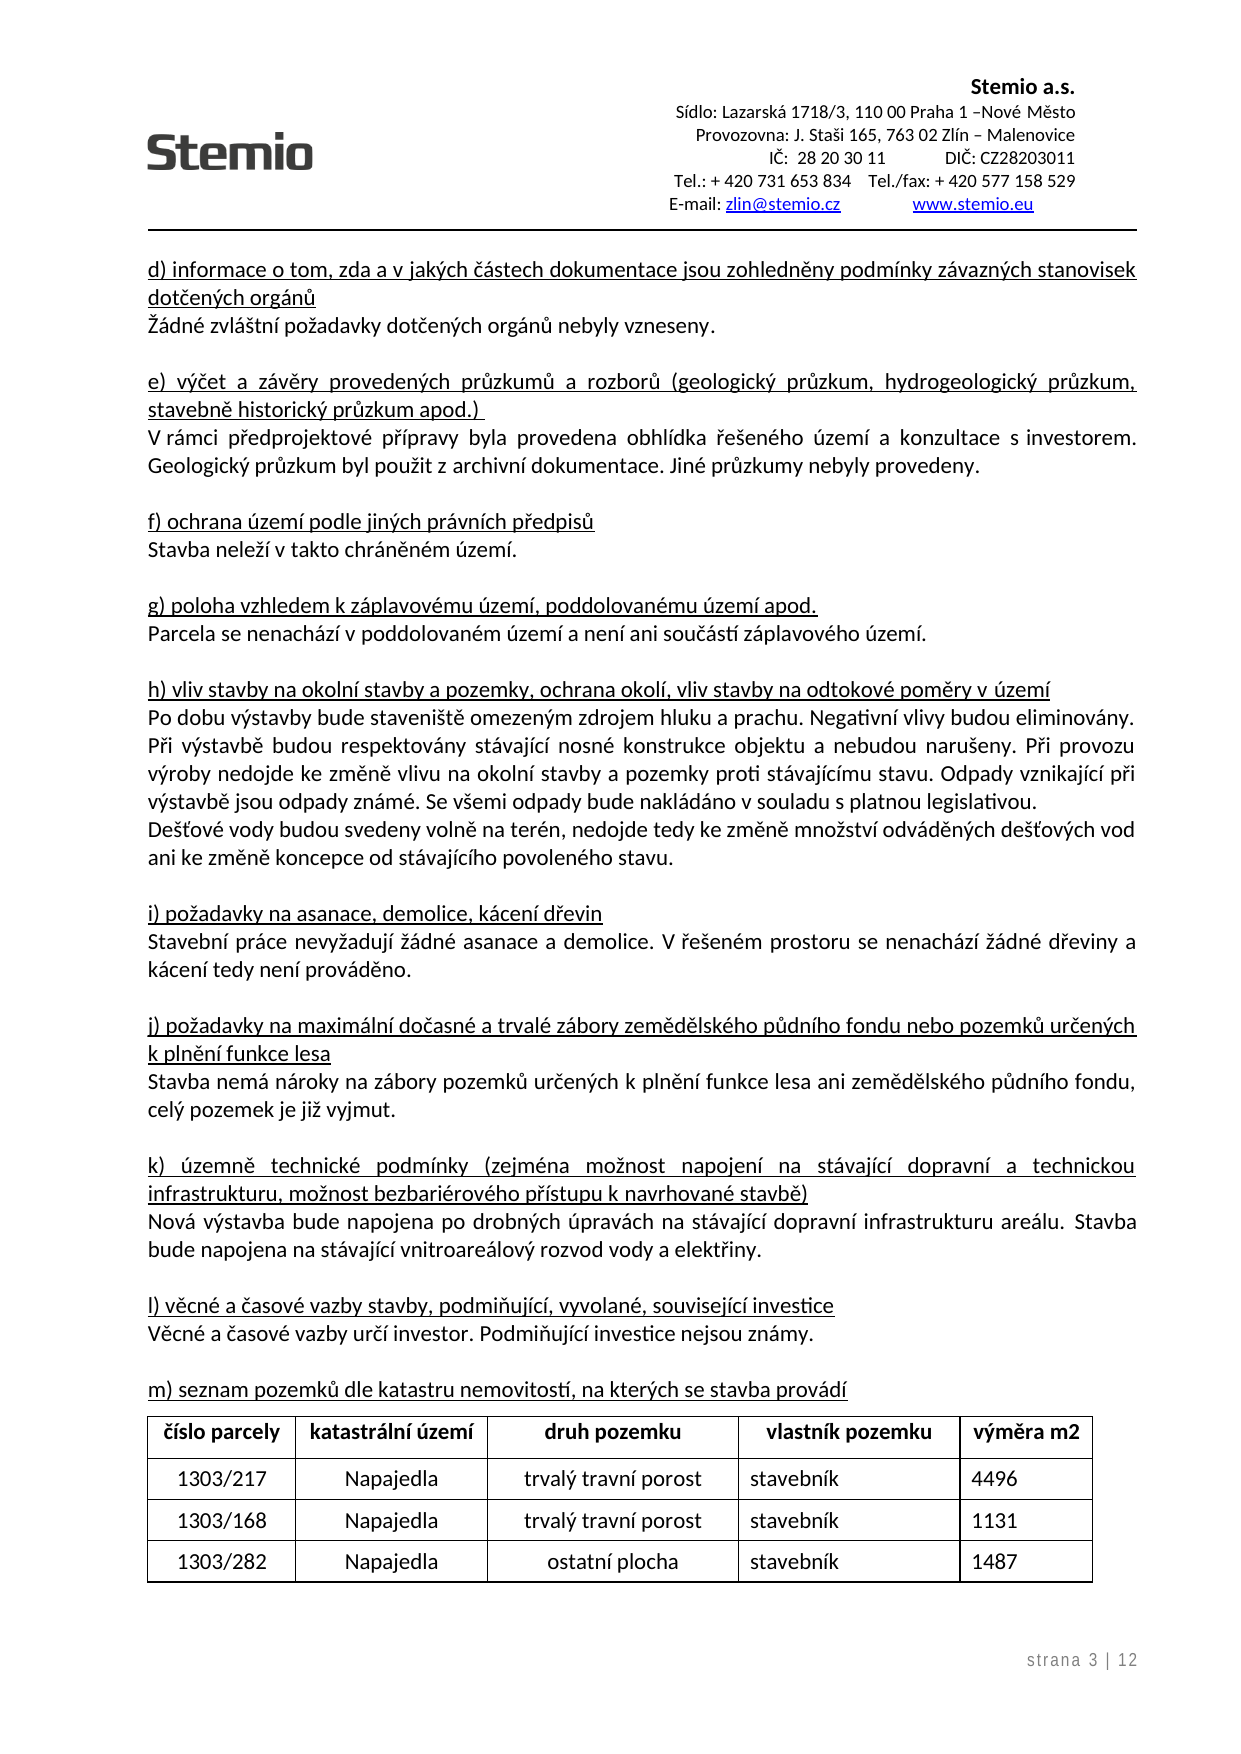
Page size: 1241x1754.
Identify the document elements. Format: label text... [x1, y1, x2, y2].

table_cell trvalý travní porost [488, 1500, 738, 1540]
text Nová výstavba bude napojena po drobných úpravách na stávající dopravní infrastrukturu areálu. Stavba bude napojena na stávající vnitroareálový rozvod vody a elektřiny. [148, 1207, 1137, 1263]
text e) výčet a závěry provedených průzkumů a rozborů (geologický průzkum, hydrogeologický průzkum, stavebně historický průzkum apod.) [148, 367, 1137, 391]
text j) požadavky na maximální dočasné a trvalé zábory zemědělského půdního fondu nebo pozemků určených k plnění funkce lesa [148, 1037, 1137, 1067]
table_cell stavebník [739, 1541, 959, 1581]
text d) informace o tom, zda a v jakých částech dokumentace jsou zohledněny podmínky závazných stanovisek dotčených orgánů [148, 255, 1137, 279]
table_cell 4496 [961, 1459, 1092, 1499]
table_header katastrální území [296, 1417, 487, 1457]
text e) výčet a závěry provedených průzkumů a rozborů (geologický průzkum, hydrogeologický průzkum, stavebně historický průzkum apod.) [148, 392, 1137, 423]
table_cell Napajedla [296, 1500, 487, 1540]
text g) poloha vzhledem k záplavovému území, poddolovanému území apod. [148, 591, 1137, 619]
text Stavba neleží v takto chráněném území. [148, 535, 1137, 563]
table_cell 1303/282 [148, 1541, 295, 1581]
table_header číslo parcely [148, 1417, 295, 1457]
table_cell 1303/217 [148, 1459, 295, 1499]
text i) požadavky na asanace, demolice, kácení dřevin [148, 899, 1137, 927]
table_cell 1487 [961, 1541, 1092, 1581]
text j) požadavky na maximální dočasné a trvalé zábory zemědělského půdního fondu nebo pozemků určených k plnění funkce lesa [148, 1011, 1137, 1035]
text h) vliv stavby na okolní stavby a pozemky, ochrana okolí, vliv stavby na odtokové poměry v území [148, 675, 1137, 703]
table_cell 1303/168 [148, 1500, 295, 1540]
table_cell stavebník [739, 1459, 959, 1499]
picture [147, 132, 313, 170]
text Po dobu výstavby bude staveniště omezeným zdrojem hluku a prachu. Negativní vlivy budou eliminovány. Při výstavbě budou respektovány stávající nosné konstrukce objektu a nebudou narušeny. Při provozu výroby nedojde ke změně vlivu na okolní stavby a pozemky proti stávajícímu stavu. Odpady vznikající při výstavbě jsou odpady známé. Se všemi odpady bude nakládáno v souladu s platnou legislativou. [148, 703, 1137, 815]
text k) územně technické podmínky (zejména možnost napojení na stávající dopravní a technickou infrastrukturu, možnost bezbariérového přístupu k navrhované stavbě) [148, 1151, 1137, 1207]
text Parcela se nenachází v poddolovaném území a není ani součástí záplavového území. [148, 619, 1137, 647]
table_cell 1131 [961, 1500, 1092, 1540]
text l) věcné a časové vazby stavby, podmiňující, vyvolané, související investice [148, 1291, 1137, 1319]
text Věcné a časové vazby určí investor. Podmiňující investice nejsou známy. [148, 1319, 1137, 1347]
table_cell Napajedla [296, 1459, 487, 1499]
table_cell ostatní plocha [488, 1541, 738, 1581]
text Dešťové vody budou svedeny volně na terén, nedojde tedy ke změně množství odváděných dešťových vod ani ke změně koncepce od stávajícího povoleného stavu. [148, 815, 1137, 871]
text Stavební práce nevyžadují žádné asanace a demolice. V řešeném prostoru se nenachází žádné dřeviny a kácení tedy není prováděno. [148, 927, 1137, 983]
table_header druh pozemku [488, 1417, 738, 1457]
table_cell Napajedla [296, 1541, 487, 1581]
text m) seznam pozemků dle katastru nemovitostí, na kterých se stavba provádí [148, 1376, 1137, 1403]
text Stavba nemá nároky na zábory pozemků určených k plnění funkce lesa ani zemědělského půdního fondu, celý pozemek je již vyjmut. [148, 1067, 1137, 1123]
table_header výměra m2 [961, 1417, 1092, 1457]
table_cell trvalý travní porost [488, 1459, 738, 1499]
text V rámci předprojektové přípravy byla provedena obhlídka řešeného území a konzultace s investorem. Geologický průzkum byl použit z archivní dokumentace. Jiné průzkumy nebyly provedeny. [148, 423, 1137, 479]
table_header vlastník pozemku [739, 1417, 959, 1457]
table_cell stavebník [739, 1500, 959, 1540]
text f) ochrana území podle jiných právních předpisů [148, 507, 1137, 535]
text d) informace o tom, zda a v jakých částech dokumentace jsou zohledněny podmínky závazných stanovisek dotčených orgánů [148, 280, 1137, 311]
text Žádné zvláštní požadavky dotčených orgánů nebyly vzneseny. [148, 311, 1137, 339]
